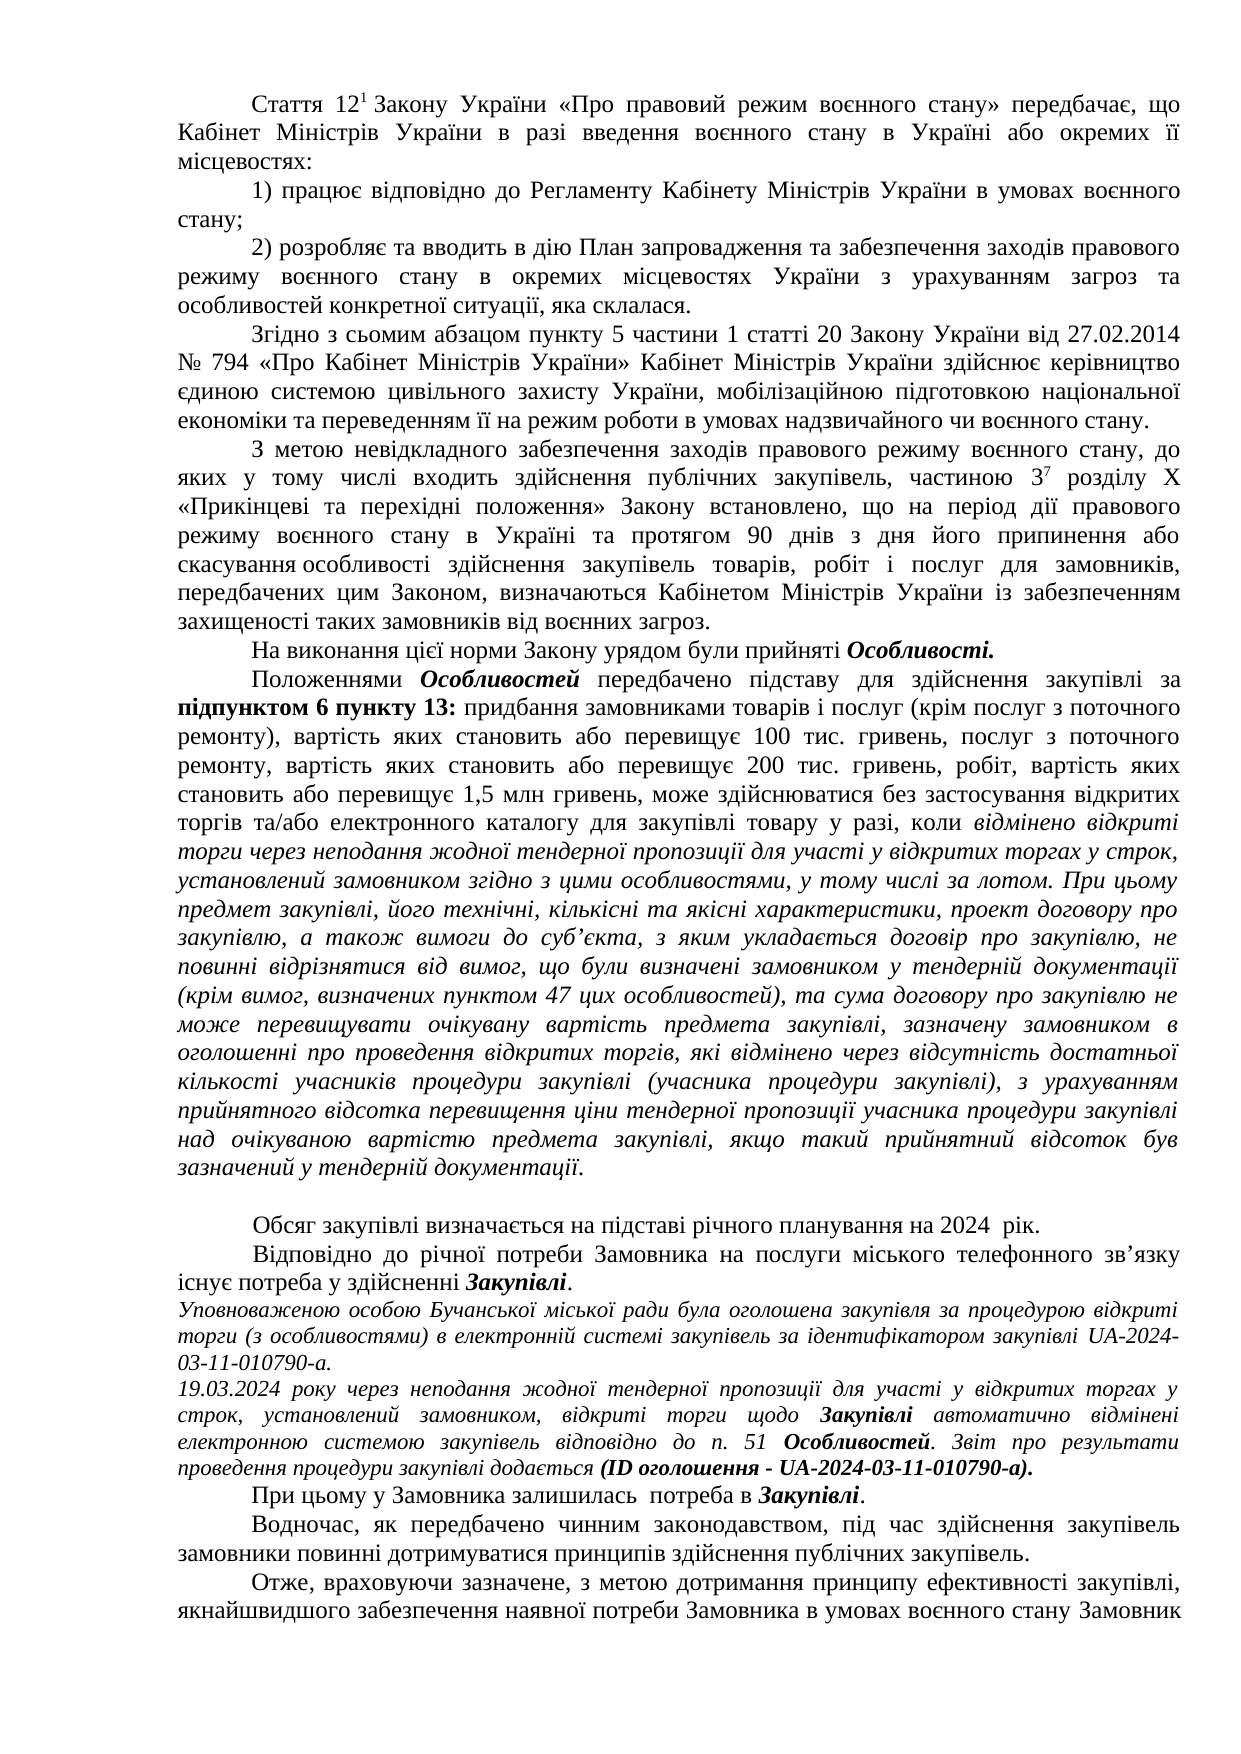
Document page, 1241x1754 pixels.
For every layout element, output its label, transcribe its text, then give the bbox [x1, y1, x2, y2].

text 2) розробляє та вводить в дію План запровадження та забезпечення заходів правового режиму воєнного стану в окремих місцевостях України з урахуванням загроз та особливостей конкретної ситуації, яка склалася. [177, 232, 1181, 319]
text Відповідно до річної потреби Замовника на послуги міського телефонного зв’язку існує потреба у здійсненні Закупівлі. [177, 1239, 1181, 1296]
text Водночас, як передбачено чинним законодавством, під час здійснення закупівель замовники повинні дотримуватися принципів здійснення публічних закупівель. [177, 1509, 1181, 1567]
text Обсяг закупівлі визначається на підставі річного планування на 2024 рік. [177, 1210, 1181, 1239]
text На виконання цієї норми Закону урядом були прийняті Особливості. [177, 635, 1181, 664]
text Положеннями Особливостей передбачено підставу для здійснення закупівлі за підпунктом 6 пункту 13: придбання замовниками товарів і послуг (крім послуг з поточного ремонту), вартість яких становить або перевищує 100 тис. гривень, послуг з поточного ремонту, вартість яких становить або перевищує 200 тис. гривень, робіт, вартість яких становить або перевищує 1,5 млн гривень, може здійснюватися без застосування відкритих торгів та/або електронного каталогу для закупівлі товару у разі, коли відмінено відкриті торги через неподання жодної тендерної пропозиції для участі у відкритих торгах у строк, установлений замовником згідно з цими особливостями, у тому числі за лотом. При цьому предмет закупівлі, його технічні, кількісні та якісні характеристики, проект договору про закупівлю, а також вимоги до суб’єкта, з яким укладається договір про закупівлю, не повинні відрізнятися від вимог, що були визначені замовником у тендерній документації (крім вимог, визначених пунктом 47 цих особливостей), та сума договору про закупівлю не може перевищувати очікувану вартість предмета закупівлі, зазначену замовником в оголошенні про проведення відкритих торгів, які відмінено через відсутність достатньої кількості учасників процедури закупівлі (учасника процедури закупівлі), з урахуванням прийнятного відсотка перевищення ціни тендерної пропозиції учасника процедури закупівлі над очікуваною вартістю предмета закупівлі, якщо такий прийнятний відсоток був зазначений у тендерній документації. [177, 664, 1181, 1181]
text Уповноваженою особою Бучанської міської ради була оголошена закупівля за процедурою відкриті торги (з особливостями) в електронній системі закупівель за ідентифікатором закупівлі UA-2024-03-11-010790-a. [177, 1296, 1181, 1375]
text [177, 1567, 1181, 1624]
text Згідно з сьомим абзацом пункту 5 частини 1 статті 20 Закону України від 27.02.2014 № 794 «Про Кабінет Міністрів України» Кабінет Міністрів України здійснює керівництво єдиною системою цивільного захисту України, мобілізаційною підготовкою національної економіки та переведенням її на режим роботи в умовах надзвичайного чи воєнного стану. [177, 319, 1181, 434]
text Стаття 121 Закону України «Про правовий режим воєнного стану» передбачає, що Кабінет Міністрів України в разі введення воєнного стану в Україні або окремих її місцевостях: [177, 89, 1181, 175]
text 1) працює відповідно до Регламенту Кабінету Міністрів України в умовах воєнного стану; [177, 175, 1181, 232]
text 19.03.2024 року через неподання жодної тендерної пропозиції для участі у відкритих торгах у строк, установлений замовником, відкриті торги щодо Закупівлі автоматично відмінені електронною системою закупівель відповідно до п. 51 Особливостей. Звіт про результати проведення процедури закупівлі додається (ID оголошення - UA-2024-03-11-010790-а). [177, 1375, 1181, 1481]
text При цьому у Замовника залишилась потреба в Закупівлі. [177, 1481, 1181, 1509]
text З метою невідкладного забезпечення заходів правового режиму воєнного стану, до яких у тому числі входить здійснення публічних закупівель, частиною 37 розділу Х «Прикінцеві та перехідні положення» Закону встановлено, що на період дії правового режиму воєнного стану в Україні та протягом 90 днів з дня його припинення або скасування особливості здійснення закупівель товарів, робіт і послуг для замовників, передбачених цим Законом, визначаються Кабінетом Міністрів України із забезпеченням захищеності таких замовників від воєнних загроз. [177, 434, 1181, 635]
